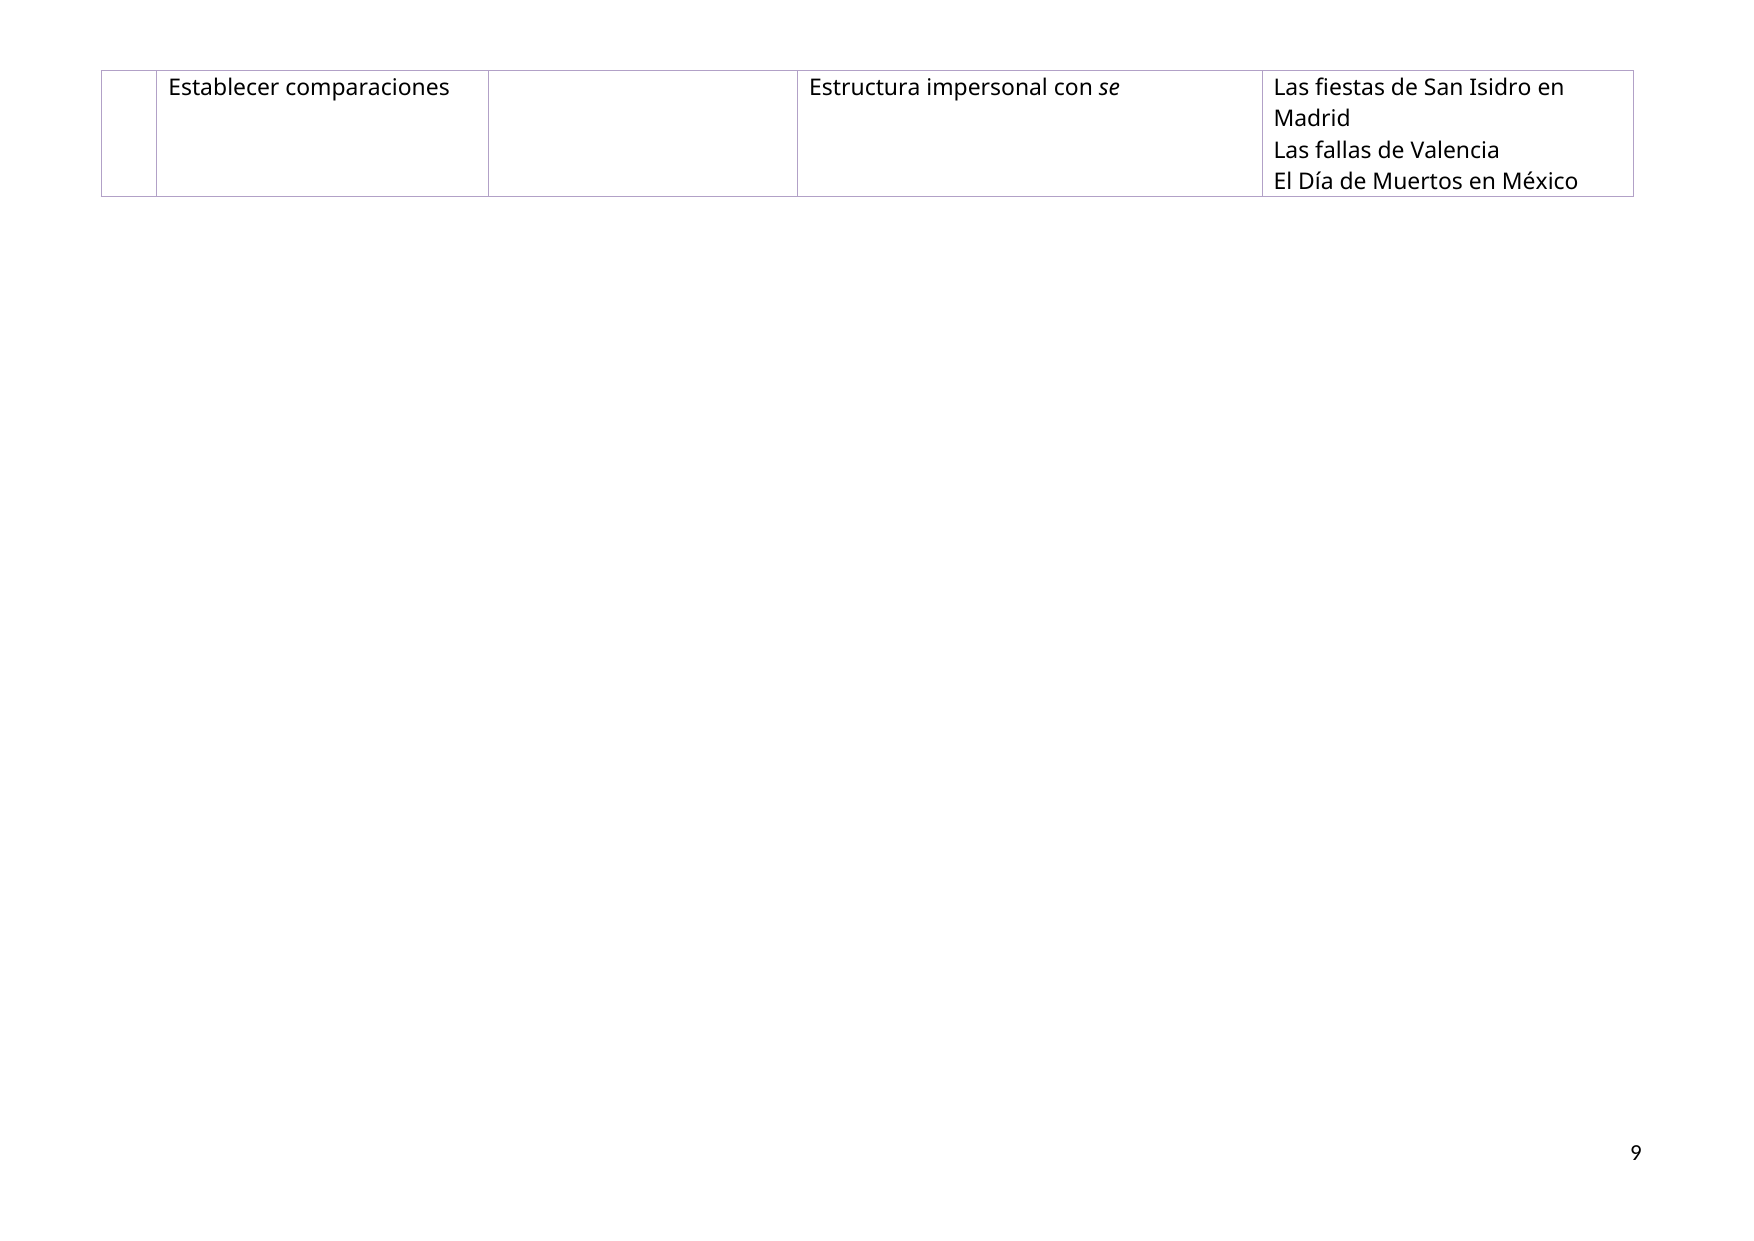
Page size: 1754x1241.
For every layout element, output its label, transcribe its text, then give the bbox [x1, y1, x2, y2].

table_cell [1263, 71, 1633, 196]
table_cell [157, 71, 488, 196]
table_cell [489, 71, 797, 196]
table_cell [798, 71, 1262, 196]
table_cell 9 [102, 71, 156, 196]
